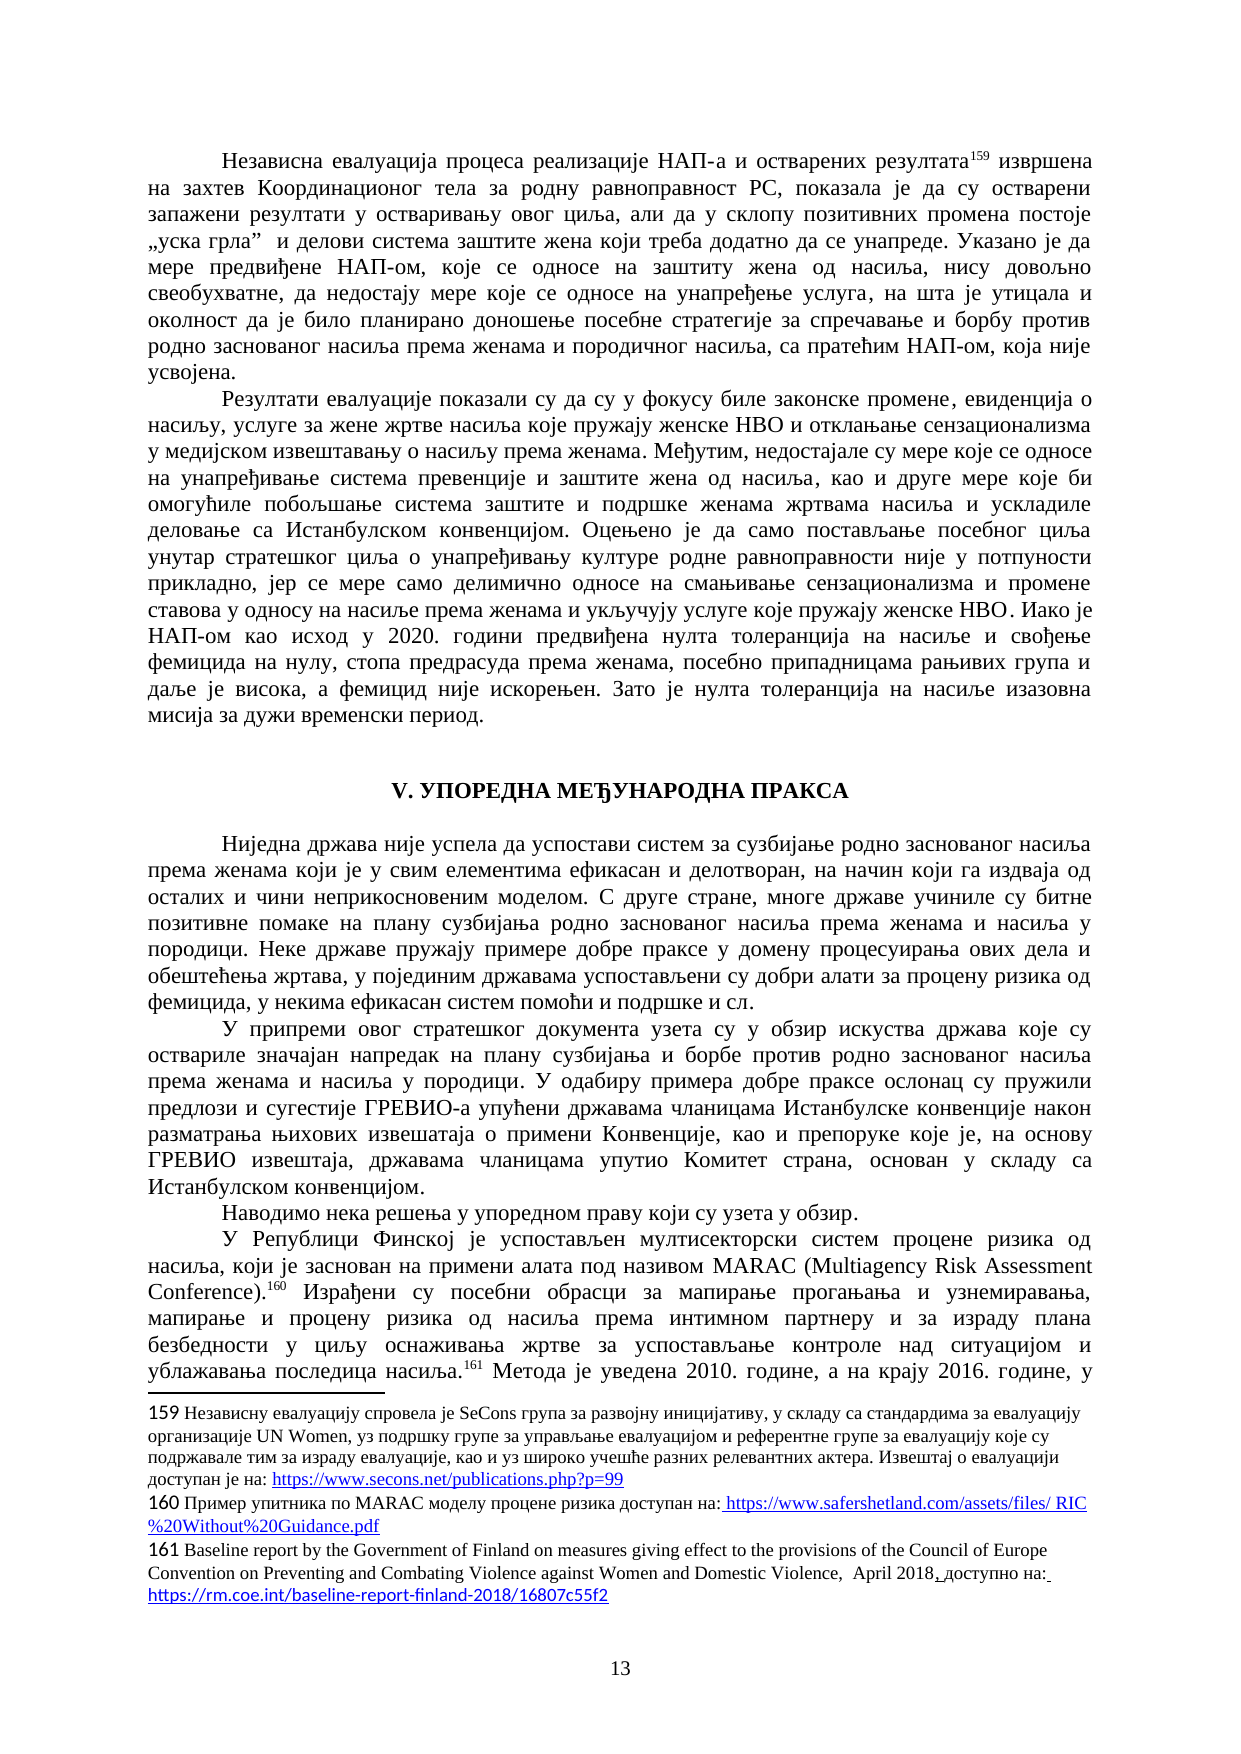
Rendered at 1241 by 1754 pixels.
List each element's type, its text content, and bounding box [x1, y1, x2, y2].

text Ниједна држава није успела да успостави систем за сузбијање родно заснованог насиља према женама који је у свим елементима ефикасан и делотворан, на начин који га издваја од осталих и чини неприкосновеним моделом. С друге стране, многе државе учиниле су битне позитивне помаке на плану сузбијања родно заснованог насиља према женама и насиља у породици. Неке државе пружају примере добре праксе у домену процесуирања ових дела и обештећења жртава, у појединим државама успостављени су добри алати за процену ризика од фемицида, у некима ефикасан систем помоћи и подршке и сл. [148, 830, 1093, 1014]
subtitle V. УПОРЕДНА МЕЂУНАРОДНА ПРАКСА [148, 777, 1093, 804]
text У припреми овог стратешког документа узета су у обзир искуства држава које су оствариле значајан напредак на плану сузбијања и борбе против родно заснованог насиља према женама и насиља у породици. У одабиру примера добре праксе ослонац су пружили предлози и сугестије ГРЕВИО-a упућени државама чланицама Истанбулске конвенције након разматрања њихових извешатаја о примени Конвенције, као и препоруке које је, на основу ГРЕВИО извештаја, државама чланицама упутио Комитет страна, основан у складу са Истанбулском конвенцијом. [148, 1014, 1093, 1199]
text Резултати евалуације показали су да су у фокусу биле законске промене, евиденција о насиљу, услуге за жене жртве насиља које пружају женске НВО и отклањање сензационализма у медијском извештавању о насиљу према женама. Међутим, недостајале су мере које се односе на унапређивање система превенције и заштите жена од насиља, као и друге мере које би омогућиле побољшање система заштите и подршке женама жртвама насиља и ускладиле деловање са Истанбулском конвенцијом. Оцењено је да само постављање посебног циља унутар стратешког циља о унапређивању културе родне равноправности није у потпуности прикладно, јер се мере само делимично односе на смањивање сензационализма и промене ставова у односу на насиље према женама и укључују услуге које пружају женске НВО. Иако је НАП-ом као исход у 2020. години предвиђена нулта толеранција на насиље и свођење фемицида на нулу, стопа предрасуда према женама, посебно припадницама рањивих група и даље је висока, а фемицид није искорењен. Зато је нулта толеранција на насиље изазовна мисија за дужи временски период. [148, 385, 1093, 727]
text Наводимо нека решења у упоредном праву који су узета у обзир. [148, 1199, 1093, 1225]
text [148, 1225, 1093, 1383]
text Независна евалуација процеса реализације НАП-а и остварених резултата извршена на захтев Координационог тела за родну равноправност РС, показала је да су остварени запажени резултати у остваривању овог циља, али да у склопу позитивних промена постоје „уска грла” и делови система заштите жена који треба додатно да се унапреде. Указано је да мере предвиђене НАП-ом, које се односе на заштиту жена од насиља, нису довољно свеобухватне, да недостају мере које се односе на унапређење услуга, на шта је утицала и околност да је било планирано доношење посебне стратегије за спречавање и борбу против родно заснованог насиља према женама и породичног насиља, са пратећим НАП-ом, која није усвојена. [148, 148, 1093, 385]
